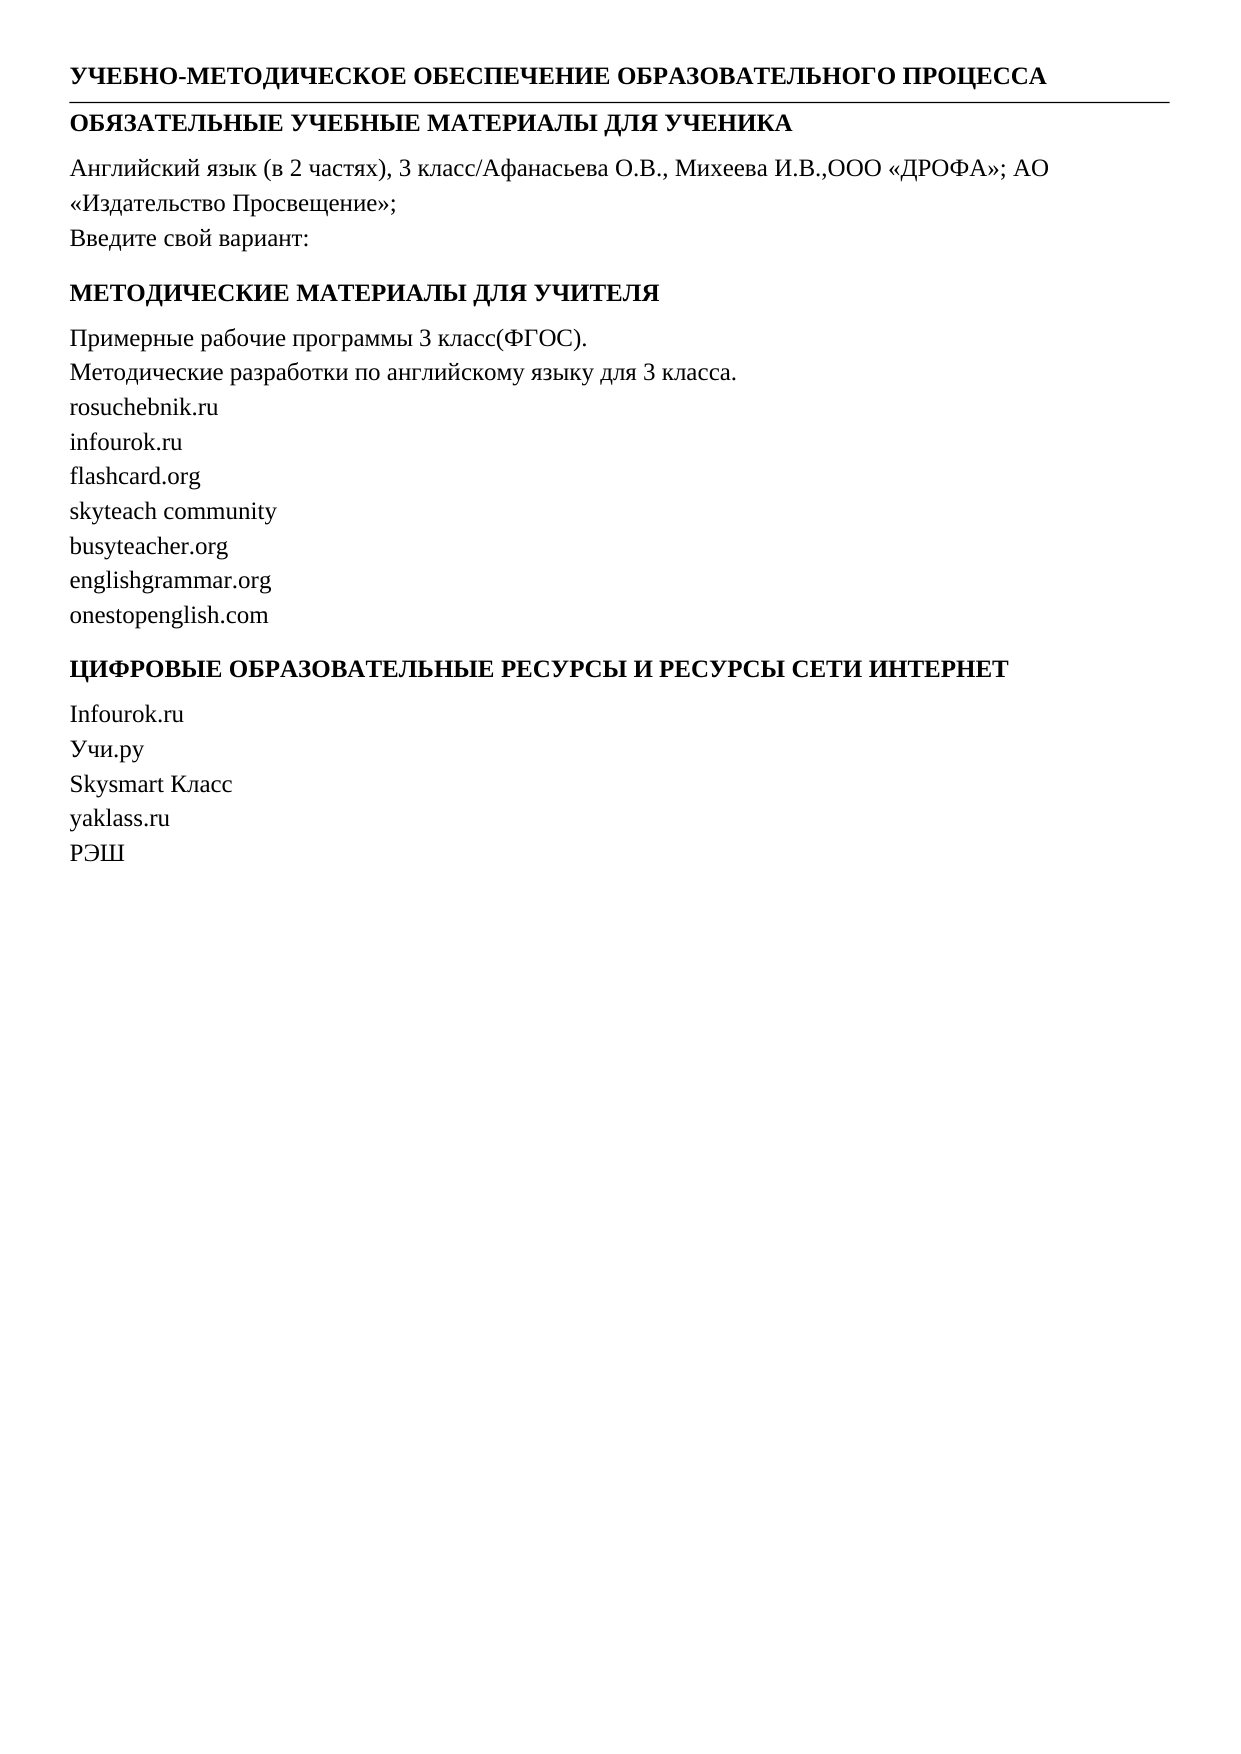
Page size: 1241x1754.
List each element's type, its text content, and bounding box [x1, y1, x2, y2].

text МЕТОДИЧЕСКИЕ МАТЕРИАЛЫ ДЛЯ УЧИТЕЛЯ [69, 278, 1192, 306]
text Английский язык (в 2 частях), 3 класс/Афанасьева О.В., Михеева И.В.,ООО «ДРОФА»; АО [69, 153, 1192, 182]
text «Издательство Просвещение»; Введите свой вариант: [69, 188, 398, 252]
text УЧЕБНО-МЕТОДИЧЕСКОЕ ОБЕСПЕЧЕНИЕ ОБРАЗОВАТЕЛЬНОГО ПРОЦЕССА [69, 61, 1192, 90]
text Примерные рабочие программы 3 класс(ФГОС). Методические разработки по английскому языку для 3 класса. rosuchebnik.ru [69, 323, 740, 421]
text ЦИФРОВЫЕ ОБРАЗОВАТЕЛЬНЫЕ РЕСУРСЫ И РЕСУРСЫ СЕТИ ИНТЕРНЕТ [69, 654, 1192, 683]
text Infourok.ru Учи.ру Skysmart Класс yaklass.ru [69, 699, 234, 832]
text РЭШ [69, 838, 1192, 867]
text ОБЯЗАТЕЛЬНЫЕ УЧЕБНЫЕ МАТЕРИАЛЫ ДЛЯ УЧЕНИКА [69, 108, 1192, 137]
text infourok.ru flashcard.org skyteach community busyteacher.org englishgrammar.org onestopenglish.com [69, 427, 280, 629]
